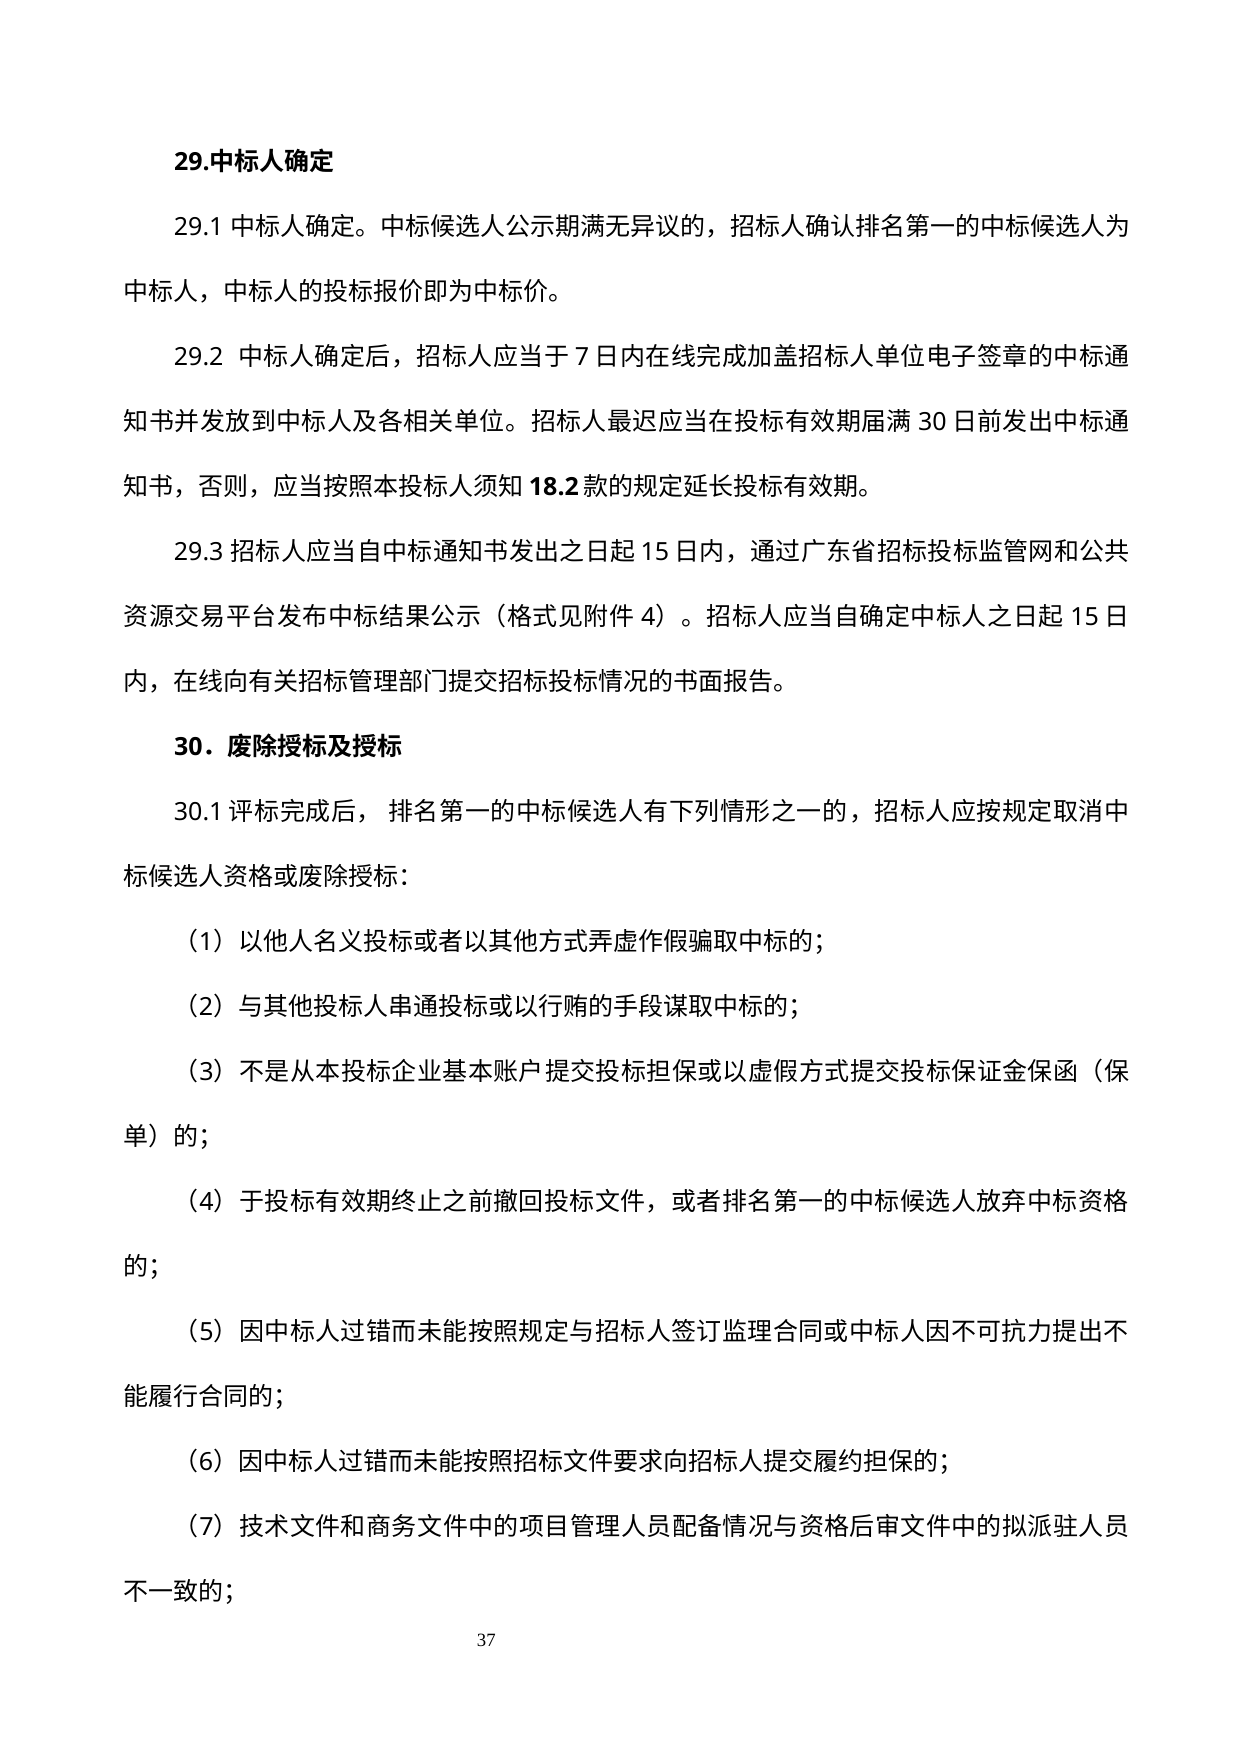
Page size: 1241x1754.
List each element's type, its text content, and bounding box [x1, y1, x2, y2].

text （1）以他人名义投标或者以其他方式弄虚作假骗取中标的； [124, 907, 1130, 972]
text 29.中标人确定 [124, 127, 1130, 192]
text 29.2 中标人确定后，招标人应当于7日内在线完成加盖招标人单位电子签章的中标通知书并发放到中标人及各相关单位。招标人最迟应当在投标有效期届满30日前发出中标通知书，否则，应当按照本投标人须知18.2款的规定延长投标有效期。 [124, 322, 1130, 517]
text （6）因中标人过错而未能按照招标文件要求向招标人提交履约担保的； [124, 1427, 1130, 1492]
text 30．废除授标及授标 [124, 712, 1130, 777]
text （7）技术文件和商务文件中的项目管理人员配备情况与资格后审文件中的拟派驻人员不一致的； [124, 1492, 1130, 1622]
text 29.3 招标人应当自中标通知书发出之日起15日内，通过广东省招标投标监管网和公共资源交易平台发布中标结果公示（格式见附件4）。招标人应当自确定中标人之日起15日内，在线向有关招标管理部门提交招标投标情况的书面报告。 [124, 517, 1130, 712]
text 29.1 中标人确定。中标候选人公示期满无异议的，招标人确认排名第一的中标候选人为中标人，中标人的投标报价即为中标价。 [124, 192, 1130, 322]
text （2）与其他投标人串通投标或以行贿的手段谋取中标的； [124, 972, 1130, 1037]
text （5）因中标人过错而未能按照规定与招标人签订监理合同或中标人因不可抗力提出不能履行合同的； [124, 1297, 1130, 1427]
text 30.1评标完成后， 排名第一的中标候选人有下列情形之一的，招标人应按规定取消中标候选人资格或废除授标： [124, 777, 1130, 907]
text （3）不是从本投标企业基本账户提交投标担保或以虚假方式提交投标保证金保函（保单）的； [124, 1037, 1130, 1167]
text （4）于投标有效期终止之前撤回投标文件，或者排名第一的中标候选人放弃中标资格的； [124, 1167, 1130, 1297]
